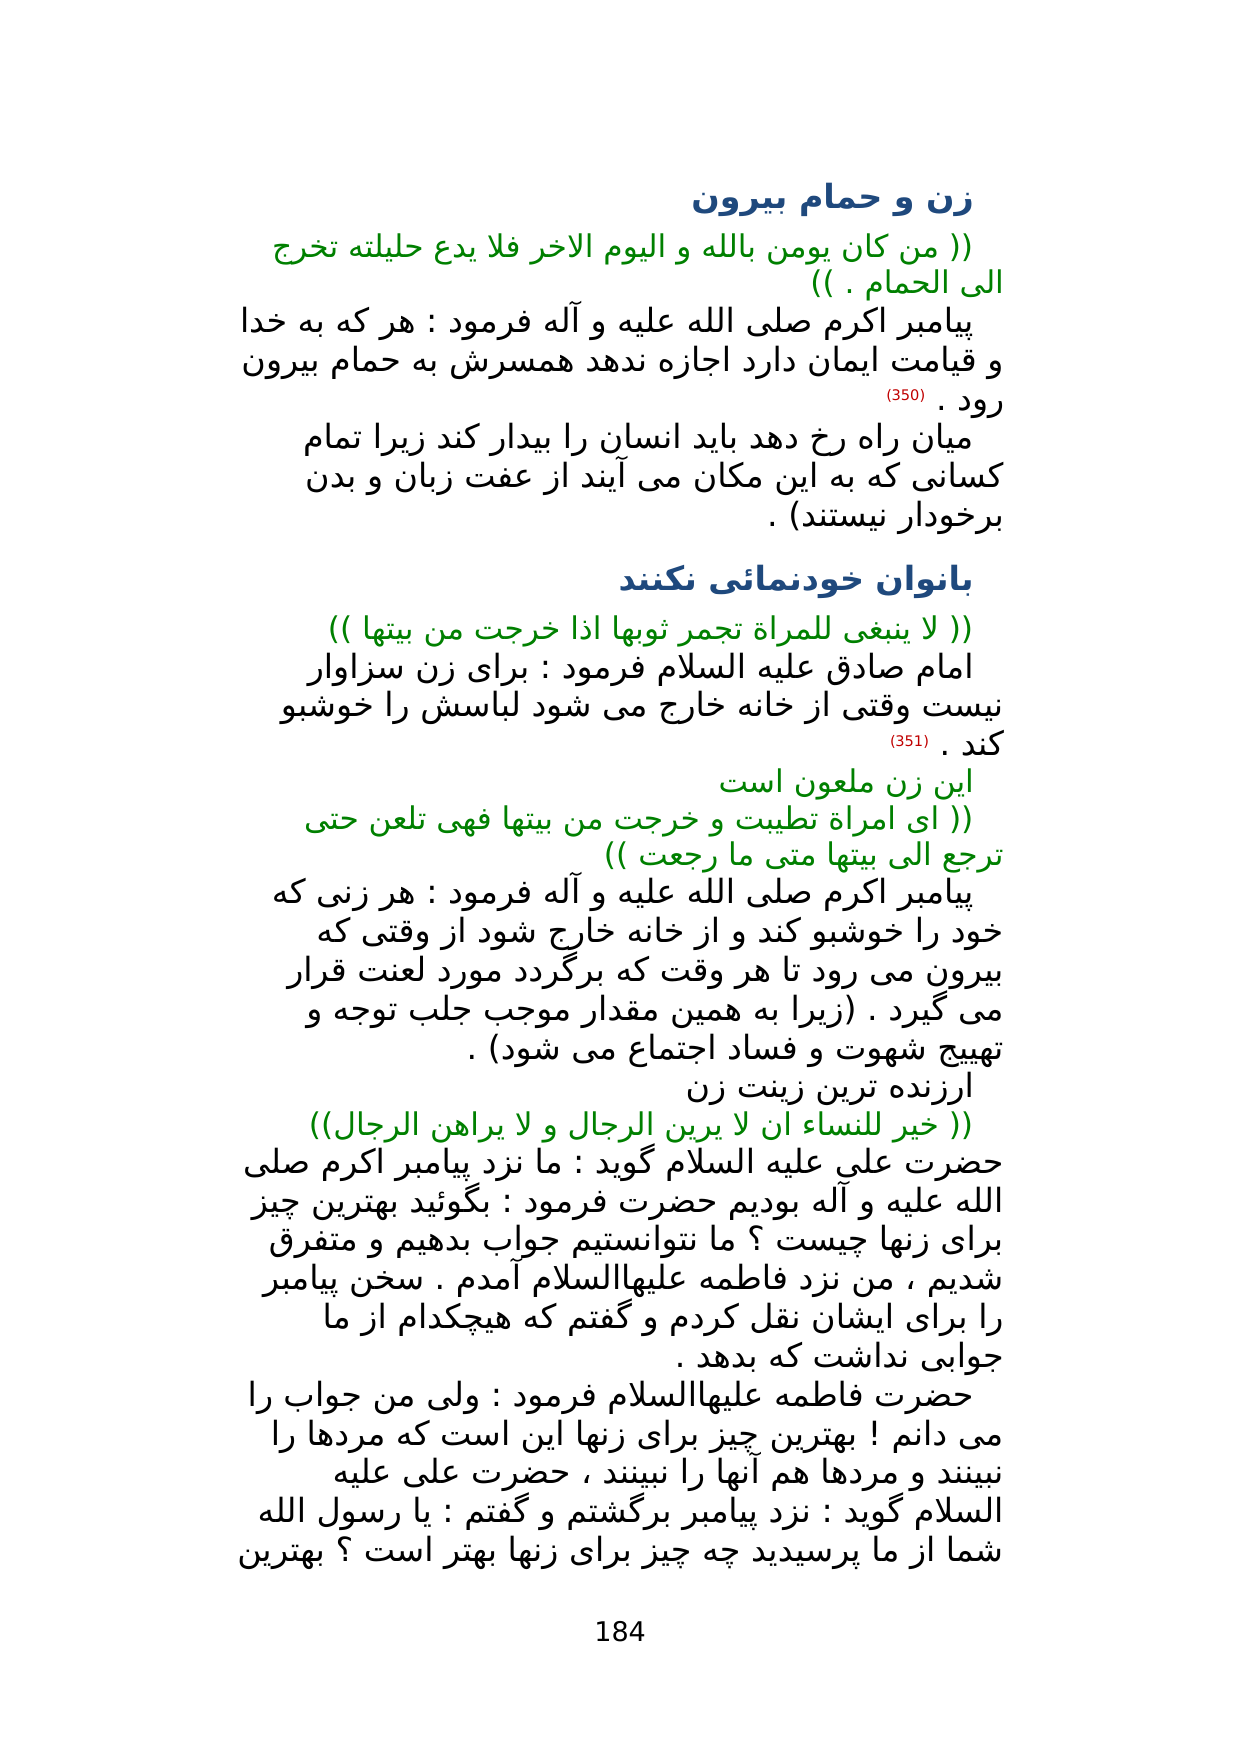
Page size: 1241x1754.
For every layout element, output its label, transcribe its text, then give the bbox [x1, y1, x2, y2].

text این زن ملعون است [236, 764, 1004, 800]
text امام صادق علیه السلام فرمود : برای زن سزاوار نیست وقتی از خانه خارج می شود لباسش را خوشبو کند . (351) [236, 647, 1004, 764]
text (( من کان یومن بالله و الیوم الاخر فلا یدع حلیلته تخرج الی الحمام . )) [236, 228, 1004, 301]
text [236, 1375, 1004, 1569]
text (( لا ینبغی للمراة تجمر ثوبها اذا خرجت من بیتها )) [236, 611, 1004, 647]
text (( خیر للنساء ان لا یرین الرجال و لا یراهن الرجال)) حضرت علی علیه السلام گوید : ما نزد پیامبر اکرم صلی الله علیه و آله بودیم حضرت فرمود : بگوئید بهترین چیز برای زنها چیست ؟ ما نتوانستیم جواب بدهیم و متفرق شدیم ، من نزد فاطمه علیهاالسلام آمدم . سخن پیامبر را برای ایشان نقل کردم و گفتم که هیچکدام از ما جوابی نداشت که بدهد . [236, 1106, 1004, 1375]
text پیامبر اکرم صلی الله علیه و آله فرمود : هر که به خدا و قیامت ایمان دارد اجازه ندهد همسرش به حمام بیرون رود . (350) [236, 301, 1004, 418]
text (( ای امراة تطیبت و خرجت من بیتها فهی تلعن حتی ترجع الی بیتها متی ما رجعت )) [236, 800, 1004, 873]
subtitle بانوان خودنمائی نکنند [236, 559, 1004, 598]
text ارزنده ترین زینت زن [236, 1067, 1004, 1106]
text پیامبر اکرم صلی الله علیه و آله فرمود : هر زنی که خود را خوشبو کند و از خانه خارج شود از وقتی که بیرون می رود تا هر وقت که برگردد مورد لعنت قرار می گیرد . (زیرا به همین مقدار موجب جلب توجه و تهییج شهوت و فساد اجتماع می شود) . [236, 873, 1004, 1067]
text میان راه رخ دهد باید انسان را بیدار کند زیرا تمام کسانی که به این مکان می آیند از عفت زبان و بدن برخودار نیستند) . [236, 418, 1004, 534]
subtitle زن و حمام بیرون [236, 177, 1004, 216]
